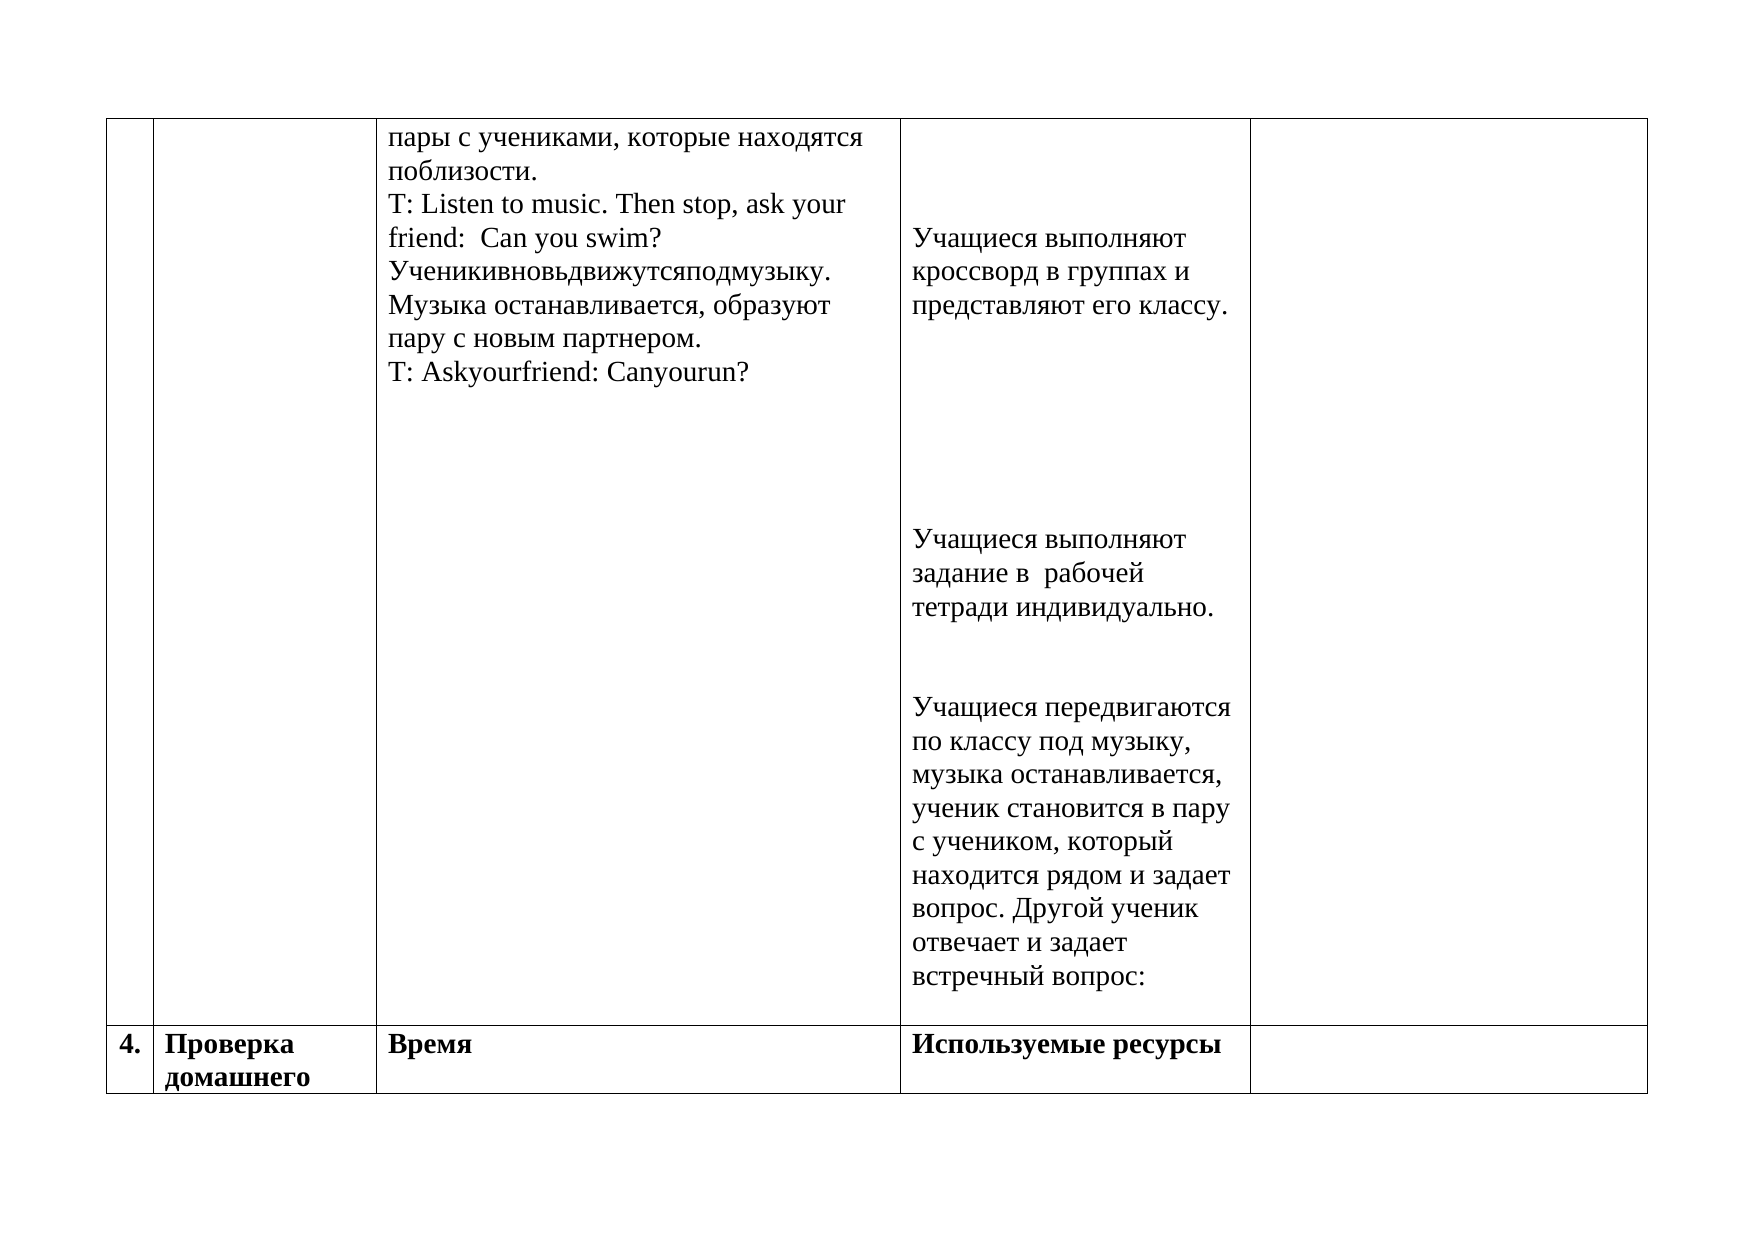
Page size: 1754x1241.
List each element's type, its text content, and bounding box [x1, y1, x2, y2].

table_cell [154, 1026, 376, 1093]
table_cell [1251, 1026, 1647, 1093]
table_cell [154, 119, 376, 1025]
table_cell 4. [107, 1026, 153, 1093]
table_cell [901, 1026, 1250, 1093]
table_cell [1251, 119, 1647, 1025]
table_cell [107, 119, 153, 1025]
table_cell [901, 119, 1250, 1025]
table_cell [377, 119, 900, 1025]
table_cell Время [377, 1026, 900, 1093]
